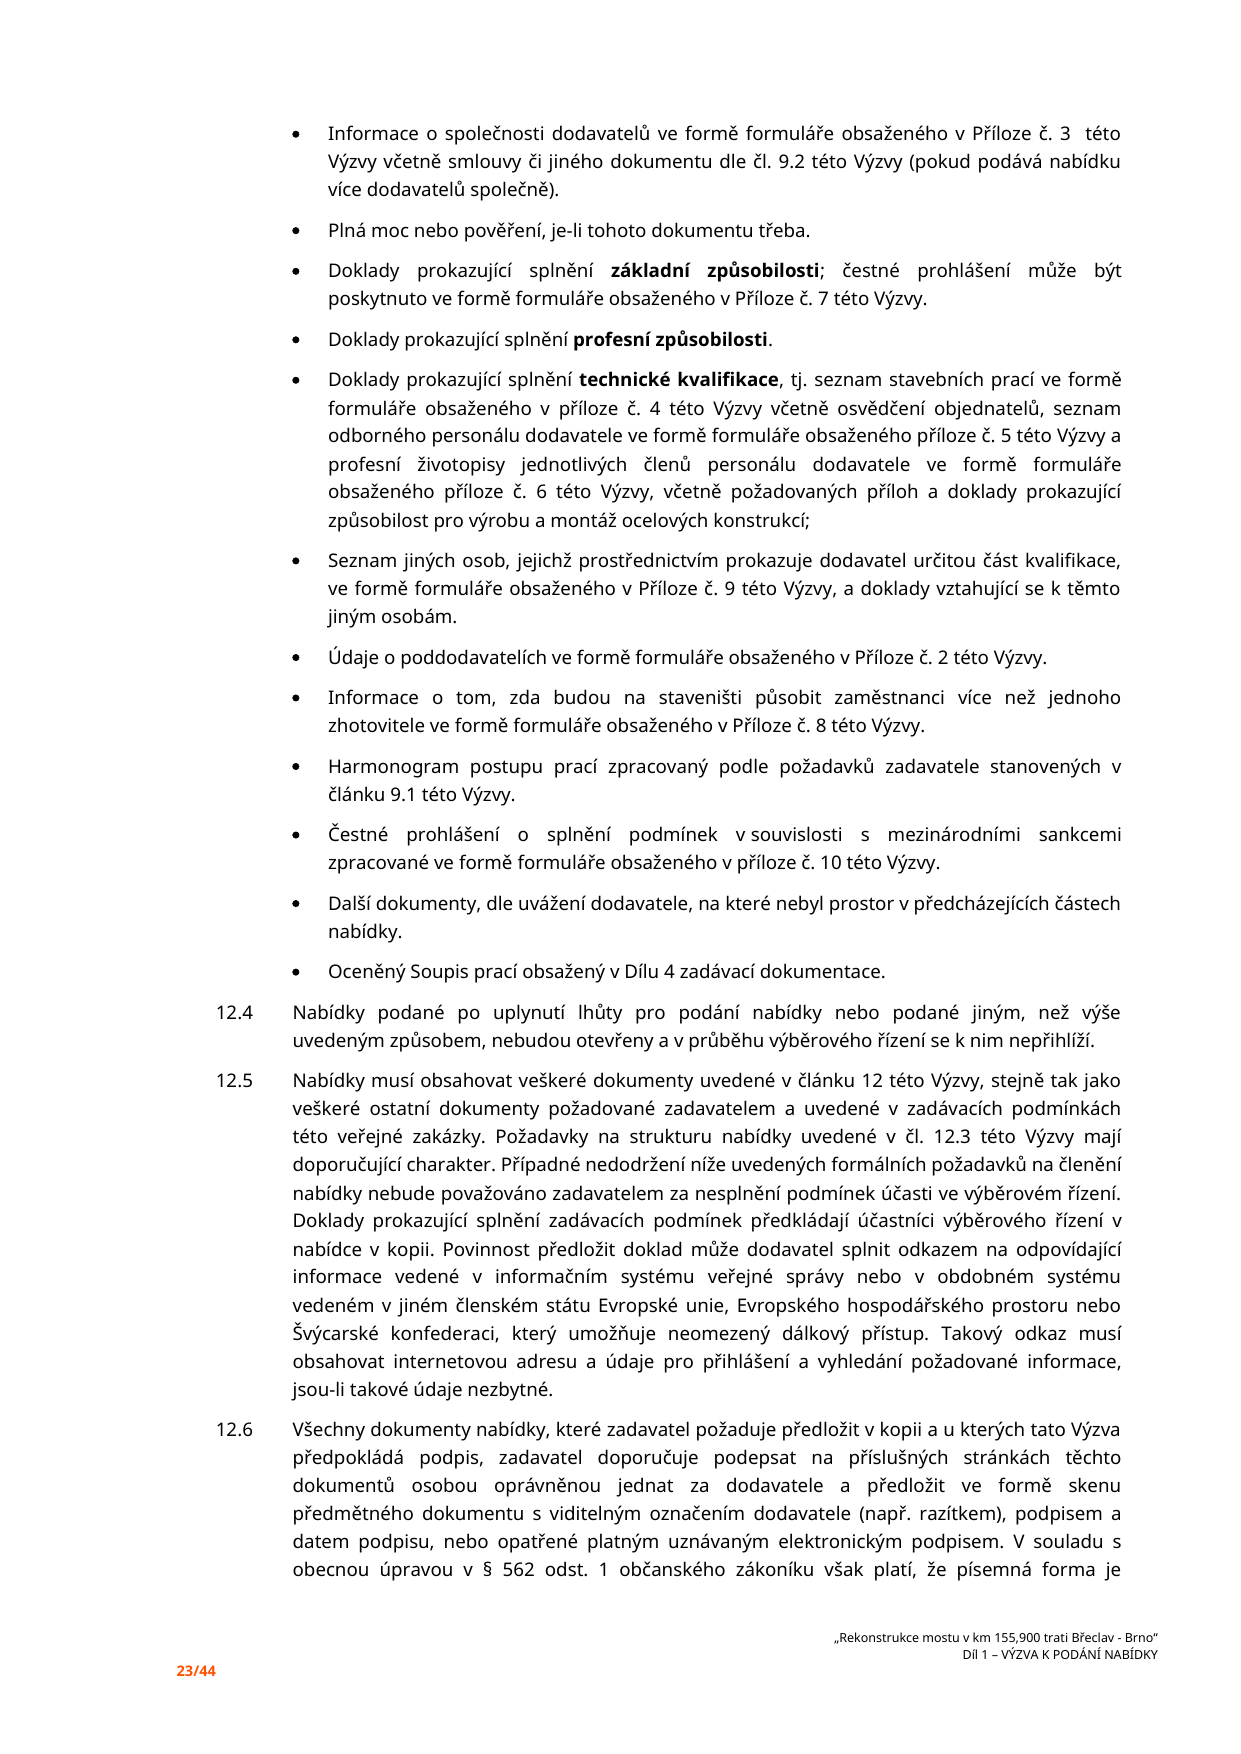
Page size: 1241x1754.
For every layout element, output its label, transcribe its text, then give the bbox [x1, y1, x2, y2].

text Doklady prokazující splnění technické kvalifikace, tj. seznam stavebních prací ve formě formuláře obsaženého v příloze č. 4 této Výzvy včetně osvědčení objednatelů, seznam odborného personálu dodavatele ve formě formuláře obsaženého příloze č. 5 této Výzvy a profesní životopisy jednotlivých členů personálu dodavatele ve formě formuláře obsaženého příloze č. 6 této Výzvy, včetně požadovaných příloh a doklady prokazující způsobilost pro výrobu a montáž ocelových konstrukcí; [292, 367, 1122, 532]
text Seznam jiných osob, jejichž prostřednictvím prokazuje dodavatel určitou část kvalifikace, ve formě formuláře obsaženého v Příloze č. 9 této Výzvy, a doklady vztahující se k těmto jiným osobám. [292, 547, 1122, 629]
text Oceněný Soupis prací obsažený v Dílu 4 zadávací dokumentace. [292, 959, 1122, 984]
text Doklady prokazující splnění základní způsobilosti; čestné prohlášení může být poskytnuto ve formě formuláře obsaženého v Příloze č. 7 této Výzvy. [292, 258, 1122, 311]
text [216, 1416, 1122, 1582]
text Údaje o poddodavatelích ve formě formuláře obsaženého v Příloze č. 2 této Výzvy. [292, 644, 1122, 669]
text Nabídky podané po uplynutí lhůty pro podání nabídky nebo podané jiným, než výše uvedeným způsobem, nebudou otevřeny a v průběhu výběrového řízení se k nim nepřihlíží. [216, 999, 1122, 1053]
text Další dokumenty, dle uvážení dodavatele, na které nebyl prostor v předcházejících částech nabídky. [292, 890, 1122, 944]
text Plná moc nebo pověření, je-li tohoto dokumentu třeba. [292, 217, 1122, 243]
text Informace o tom, zda budou na staveništi působit zaměstnanci více než jednoho zhotovitele ve formě formuláře obsaženého v Příloze č. 8 této Výzvy. [292, 684, 1122, 738]
text Čestné prohlášení o splnění podmínek v souvislosti s mezinárodními sankcemi zpracované ve formě formuláře obsaženého v příloze č. 10 této Výzvy. [292, 822, 1122, 875]
text Harmonogram postupu prací zpracovaný podle požadavků zadavatele stanovených v článku 9.1 této Výzvy. [292, 753, 1122, 807]
text Doklady prokazující splnění profesní způsobilosti. [292, 326, 1122, 352]
text Informace o společnosti dodavatelů ve formě formuláře obsaženého v Příloze č. 3 této Výzvy včetně smlouvy či jiného dokumentu dle čl. 9.2 této Výzvy (pokud podává nabídku více dodavatelů společně). [292, 121, 1122, 202]
text Nabídky musí obsahovat veškeré dokumenty uvedené v článku 12 této Výzvy, stejně tak jako veškeré ostatní dokumenty požadované zadavatelem a uvedené v zadávacích podmínkách této veřejné zakázky. Požadavky na strukturu nabídky uvedené v čl. 12.3 této Výzvy mají doporučující charakter. Případné nedodržení níže uvedených formálních požadavků na členění nabídky nebude považováno zadavatelem za nesplnění podmínek účasti ve výběrovém řízení. Doklady prokazující splnění zadávacích podmínek předkládají účastníci výběrového řízení v nabídce v kopii. Povinnost předložit doklad může dodavatel splnit odkazem na odpovídající informace vedené v informačním systému veřejné správy nebo v obdobném systému vedeném v jiném členském státu Evropské unie, Evropského hospodářského prostoru nebo Švýcarské konfederaci, který umožňuje neomezený dálkový přístup. Takový odkaz musí obsahovat internetovou adresu a údaje pro přihlášení a vyhledání požadované informace, jsou-li takové údaje nezbytné. [216, 1068, 1122, 1401]
